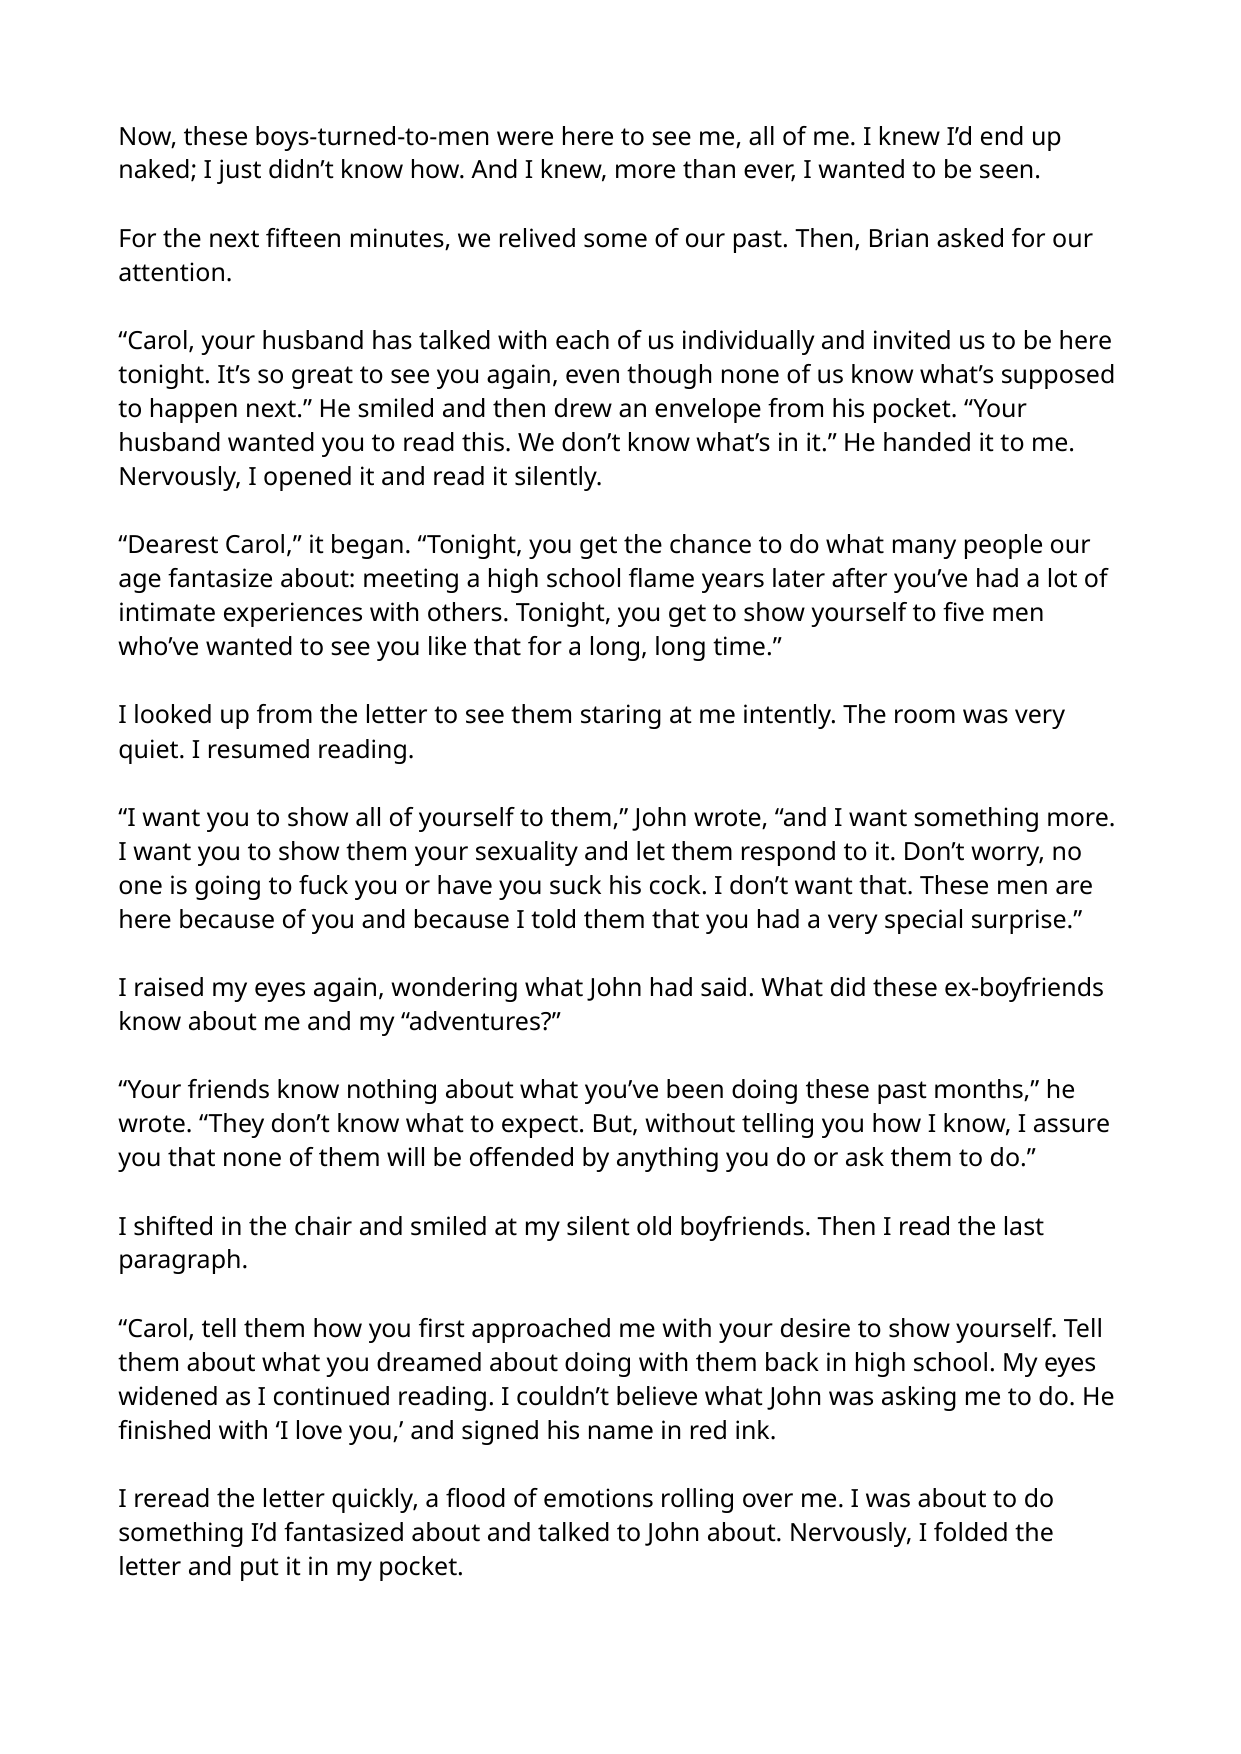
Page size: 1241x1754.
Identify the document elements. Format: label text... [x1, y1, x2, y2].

text Now, these boys-turned-to-men were here to see me, all of me. I knew I’d end up naked; I just didn’t know how. And I knew, more than ever, I wanted to be seen. [118, 118, 1122, 186]
text “Dearest Carol,” it began. “Tonight, you get the chance to do what many people our age fantasize about: meeting a high school flame years later after you’ve had a lot of intimate experiences with others. Tonight, you get to show yourself to five men who’ve wanted to see you like that for a long, long time.” [118, 527, 1122, 663]
text I reread the letter quickly, a flood of emotions rolling over me. I was about to do something I’d fantasized about and talked to John about. Nervously, I folded the letter and put it in my pocket. [118, 1481, 1122, 1583]
text I looked up from the letter to see them staring at me intently. The room was very quiet. I resumed reading. [118, 697, 1122, 765]
text “Your friends know nothing about what you’ve been doing these past months,” he wrote. “They don’t know what to expect. But, without telling you how I know, I assure you that none of them will be offended by anything you do or ask them to do.” [118, 1072, 1122, 1174]
text “I want you to show all of yourself to them,” John wrote, “and I want something more. I want you to show them your sexuality and let them respond to it. Don’t worry, no one is going to fuck you or have you suck his cock. I don’t want that. These men are here because of you and because I told them that you had a very special surprise.” [118, 799, 1122, 936]
text I shifted in the chair and smiled at my silent old boyfriends. Then I read the last paragraph. [118, 1208, 1122, 1276]
text I raised my eyes again, wondering what John had said. What did these ex-boyfriends know about me and my “adventures?” [118, 970, 1122, 1038]
text “Carol, tell them how you first approached me with your desire to show yourself. Tell them about what you dreamed about doing with them back in high school. My eyes widened as I continued reading. I couldn’t believe what John was asking me to do. He finished with ‘I love you,’ and signed his name in red ink. [118, 1310, 1122, 1447]
text “Carol, your husband has talked with each of us individually and invited us to be here tonight. It’s so great to see you again, even though none of us know what’s supposed to happen next.” He smiled and then drew an envelope from his pocket. “Your husband wanted you to read this. We don’t know what’s in it.” He handed it to me. Nervously, I opened it and read it silently. [118, 322, 1122, 493]
text For the next fifteen minutes, we relived some of our past. Then, Brian asked for our attention. [118, 220, 1122, 288]
